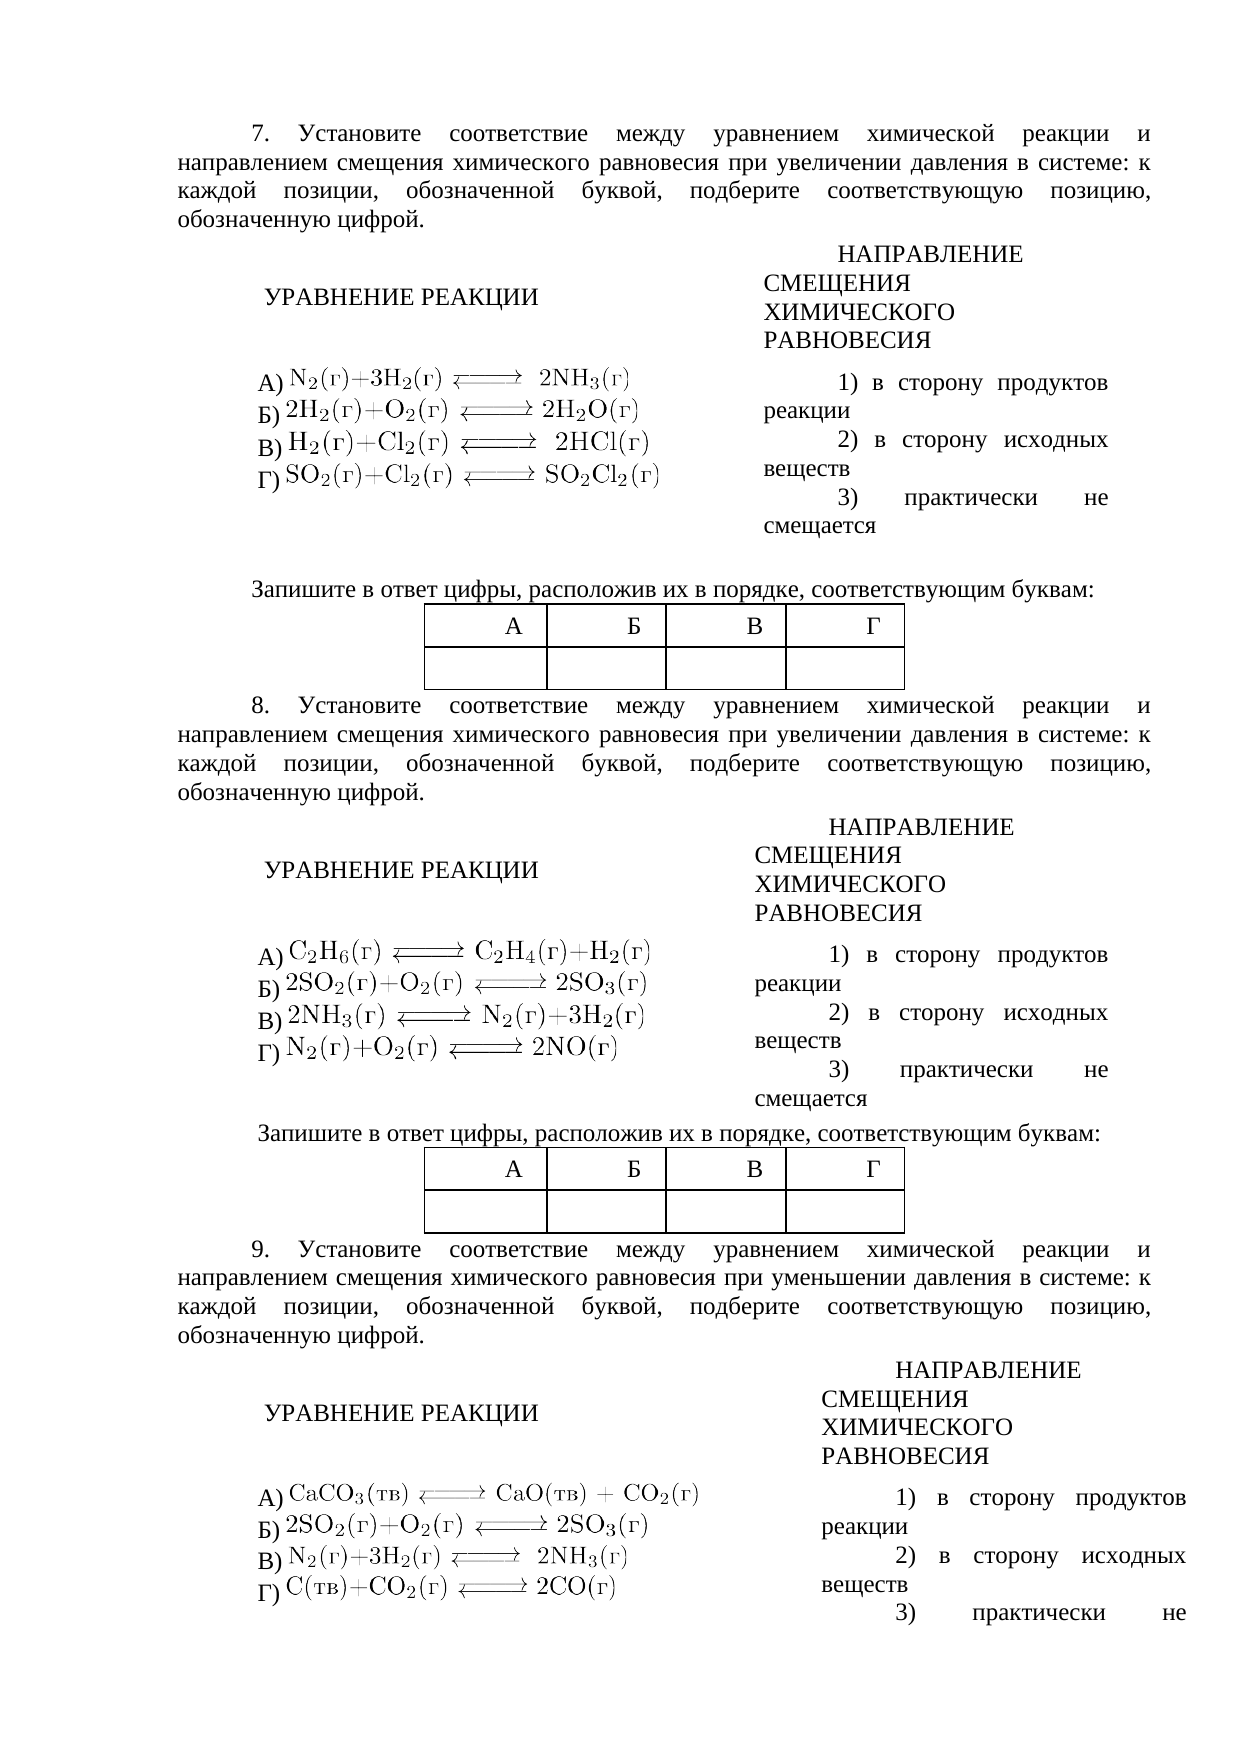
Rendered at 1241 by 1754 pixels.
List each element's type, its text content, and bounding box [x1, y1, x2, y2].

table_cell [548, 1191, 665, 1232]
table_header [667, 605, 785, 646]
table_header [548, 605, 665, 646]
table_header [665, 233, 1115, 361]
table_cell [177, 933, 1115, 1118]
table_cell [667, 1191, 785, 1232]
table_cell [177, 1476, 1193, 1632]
picture [288, 1002, 644, 1030]
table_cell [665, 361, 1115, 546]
picture [288, 429, 648, 457]
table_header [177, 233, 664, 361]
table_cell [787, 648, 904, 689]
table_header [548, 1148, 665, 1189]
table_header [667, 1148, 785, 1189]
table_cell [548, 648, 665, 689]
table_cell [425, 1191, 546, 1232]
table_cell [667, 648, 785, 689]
picture [289, 939, 650, 966]
picture [289, 366, 628, 392]
text 9. Установите соответствие между уравнением химической реакции и направлением смещения химического равновесия при уменьшении давления в системе: к каждой позиции, обозначенной буквой, подберите соответствующую позицию, обозначенную цифрой. [177, 1234, 1152, 1349]
text Запишите в ответ цифры, расположив их в порядке, соответствующим буквам: [177, 574, 1152, 603]
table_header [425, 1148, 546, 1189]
picture [286, 462, 659, 489]
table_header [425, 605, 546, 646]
text 7. Установите соответствие между уравнением химической реакции и направлением смещения химического равновесия при увеличении давления в системе: к каждой позиции, обозначенной буквой, подберите соответствующую позицию, обозначенную цифрой. [177, 118, 1152, 233]
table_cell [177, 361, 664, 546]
picture [286, 1512, 647, 1539]
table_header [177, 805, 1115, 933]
picture [286, 970, 646, 997]
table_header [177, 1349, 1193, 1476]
picture [288, 1544, 627, 1570]
picture [289, 1482, 698, 1507]
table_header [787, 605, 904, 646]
picture [286, 397, 638, 424]
picture [286, 1034, 617, 1062]
picture [286, 1574, 615, 1601]
text 8. Установите соответствие между уравнением химической реакции и направлением смещения химического равновесия при увеличении давления в системе: к каждой позиции, обозначенной буквой, подберите соответствующую позицию, обозначенную цифрой. [177, 690, 1152, 805]
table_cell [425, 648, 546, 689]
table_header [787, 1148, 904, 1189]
text Запишите в ответ цифры, расположив их в порядке, соответствующим буквам: [177, 1118, 1152, 1147]
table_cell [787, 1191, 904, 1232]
